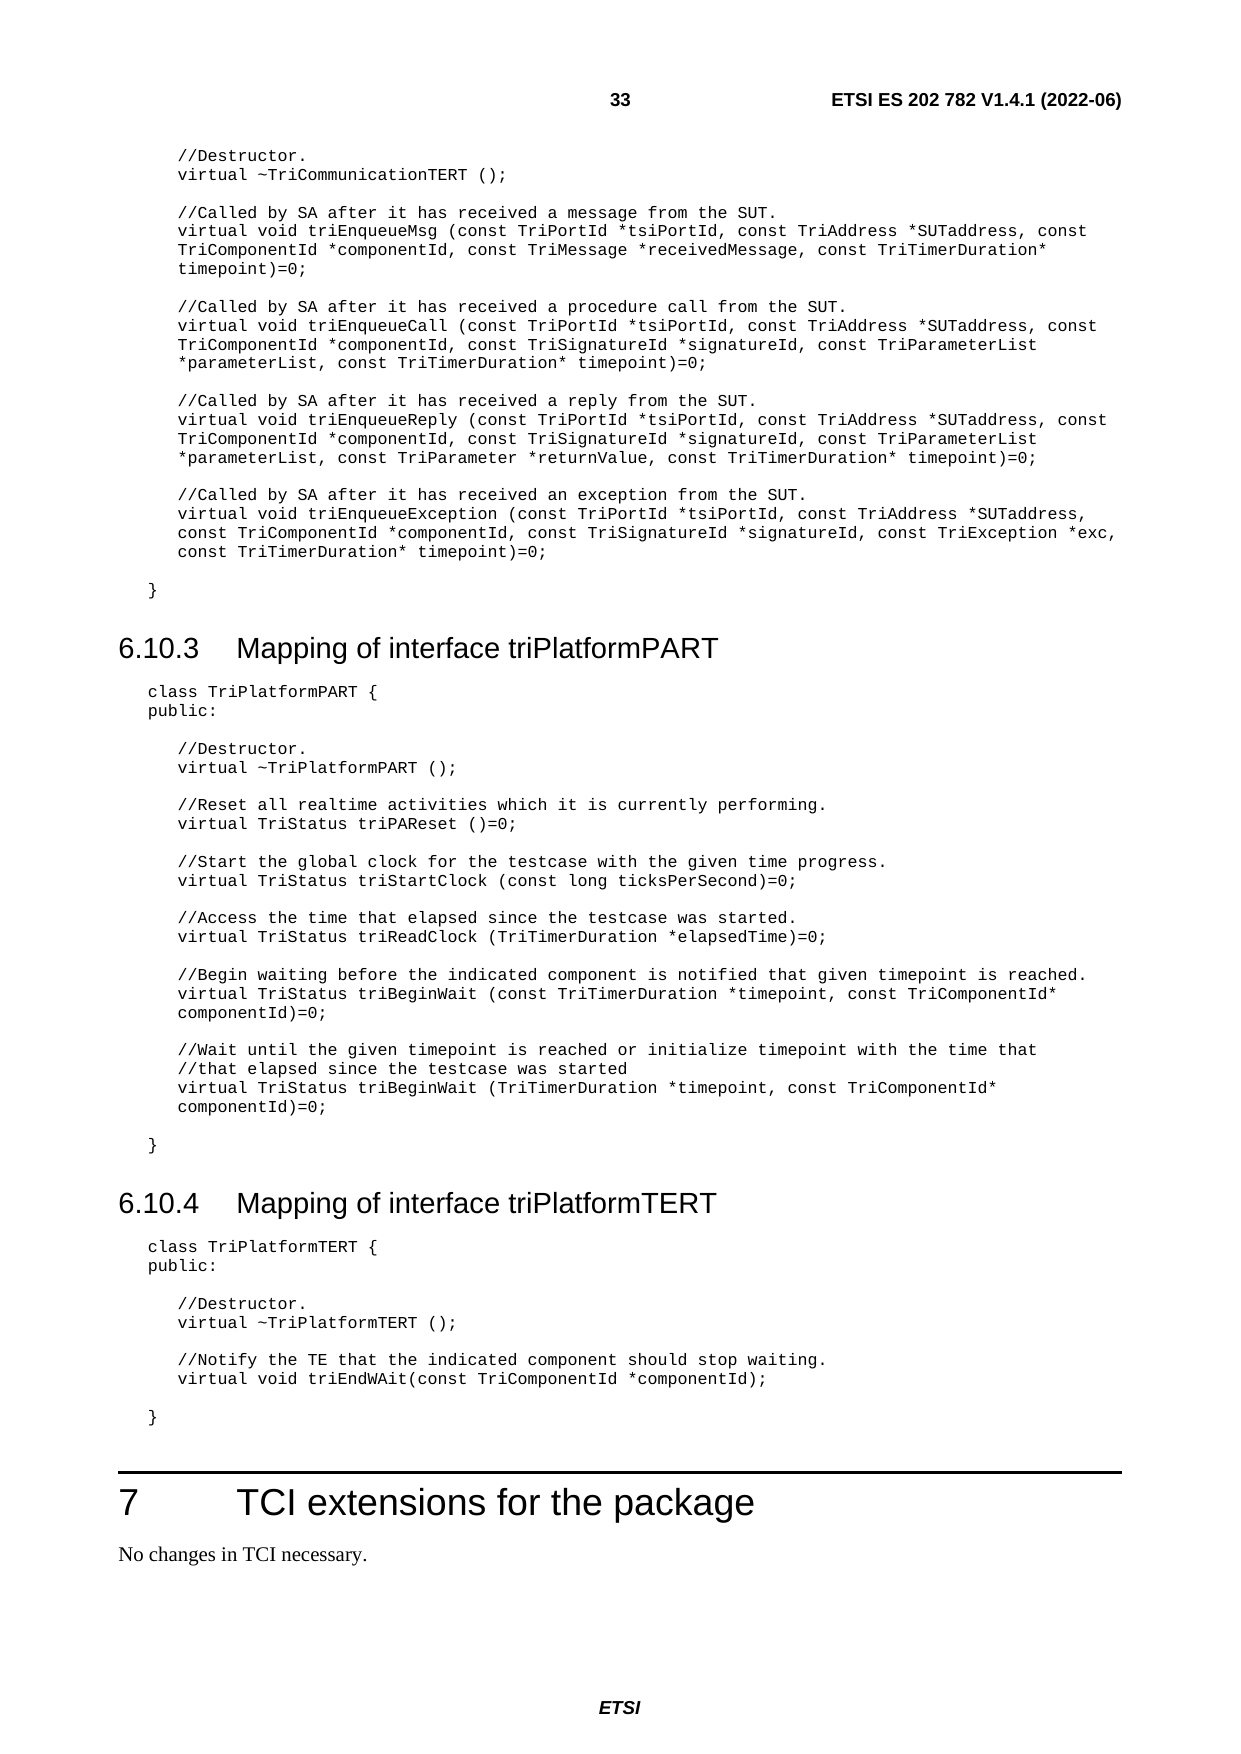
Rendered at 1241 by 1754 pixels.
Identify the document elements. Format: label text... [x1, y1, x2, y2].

text //Destructor. [177, 740, 1122, 759]
text virtual TriStatus triBeginWait (TriTimerDuration *timepoint, const TriComponentId* componentId)=0; [177, 1080, 1122, 1117]
text class TriPlatformTERT { [148, 1239, 1122, 1258]
text virtual TriStatus triReadClock (TriTimerDuration *elapsedTime)=0; [177, 929, 1122, 948]
text virtual void triEnqueueCall (const TriPortId *tsiPortId, const TriAddress *SUTaddress, const TriComponentId *componentId, const TriSignatureId *signatureId, const TriParameterList *parameterList, const TriTimerDuration* timepoint)=0; [177, 317, 1122, 374]
text virtual TriStatus triStartClock (const long ticksPerSecond)=0; [177, 872, 1122, 891]
text //Notify the TE that the indicated component should stop waiting. [177, 1352, 1122, 1371]
text virtual TriStatus triBeginWait (const TriTimerDuration *timepoint, const TriComponentId* componentId)=0; [177, 985, 1122, 1023]
text //Called by SA after it has received a reply from the SUT. [177, 393, 1122, 412]
subtitle 7 TCI extensions for the package [118, 1474, 1122, 1524]
text //Destructor. [177, 148, 1122, 166]
text virtual ~TriPlatformTERT (); [177, 1314, 1122, 1333]
subtitle 6.10.4 Mapping of interface triPlatformTERT [118, 1186, 1122, 1220]
text //Wait until the given timepoint is reached or initialize timepoint with the time that [177, 1042, 1122, 1061]
text //that elapsed since the testcase was started [177, 1061, 1122, 1080]
text //Begin waiting before the indicated component is notified that given timepoint is reached. [177, 967, 1122, 985]
text virtual void triEnqueueException (const TriPortId *tsiPortId, const TriAddress *SUTaddress, const TriComponentId *componentId, const TriSignatureId *signatureId, const TriException *exc, const TriTimerDuration* timepoint)=0; [177, 506, 1122, 562]
text virtual TriStatus triPAReset ()=0; [177, 816, 1122, 834]
text virtual ~TriPlatformPART (); [177, 759, 1122, 778]
text //Reset all realtime activities which it is currently performing. [177, 797, 1122, 816]
text //Start the global clock for the testcase with the given time progress. [177, 853, 1122, 872]
text //Destructor. [177, 1295, 1122, 1314]
text //Access the time that elapsed since the testcase was started. [177, 910, 1122, 929]
text class TriPlatformPART { [148, 684, 1122, 703]
text public: [148, 1258, 1122, 1276]
text virtual void triEnqueueReply (const TriPortId *tsiPortId, const TriAddress *SUTaddress, const TriComponentId *componentId, const TriSignatureId *signatureId, const TriParameterList *parameterList, const TriParameter *returnValue, const TriTimerDuration* timepoint)=0; [177, 412, 1122, 468]
text No changes in TCI necessary. [118, 1542, 1122, 1566]
text //Called by SA after it has received a message from the SUT. [177, 204, 1122, 223]
text } [148, 1408, 1122, 1427]
text virtual void triEnqueueMsg (const TriPortId *tsiPortId, const TriAddress *SUTaddress, const TriComponentId *componentId, const TriMessage *receivedMessage, const TriTimerDuration* timepoint)=0; [177, 223, 1122, 279]
subtitle 6.10.3 Mapping of interface triPlatformPART [118, 631, 1122, 665]
text } [148, 1136, 1122, 1155]
text //Called by SA after it has received an exception from the SUT. [177, 487, 1122, 506]
text virtual ~TriCommunicationTERT (); [177, 166, 1122, 185]
text //Called by SA after it has received a procedure call from the SUT. [177, 298, 1122, 317]
text virtual void triEndWAit(const TriComponentId *componentId); [177, 1371, 1122, 1389]
text } [148, 581, 1122, 600]
text public: [148, 703, 1122, 721]
